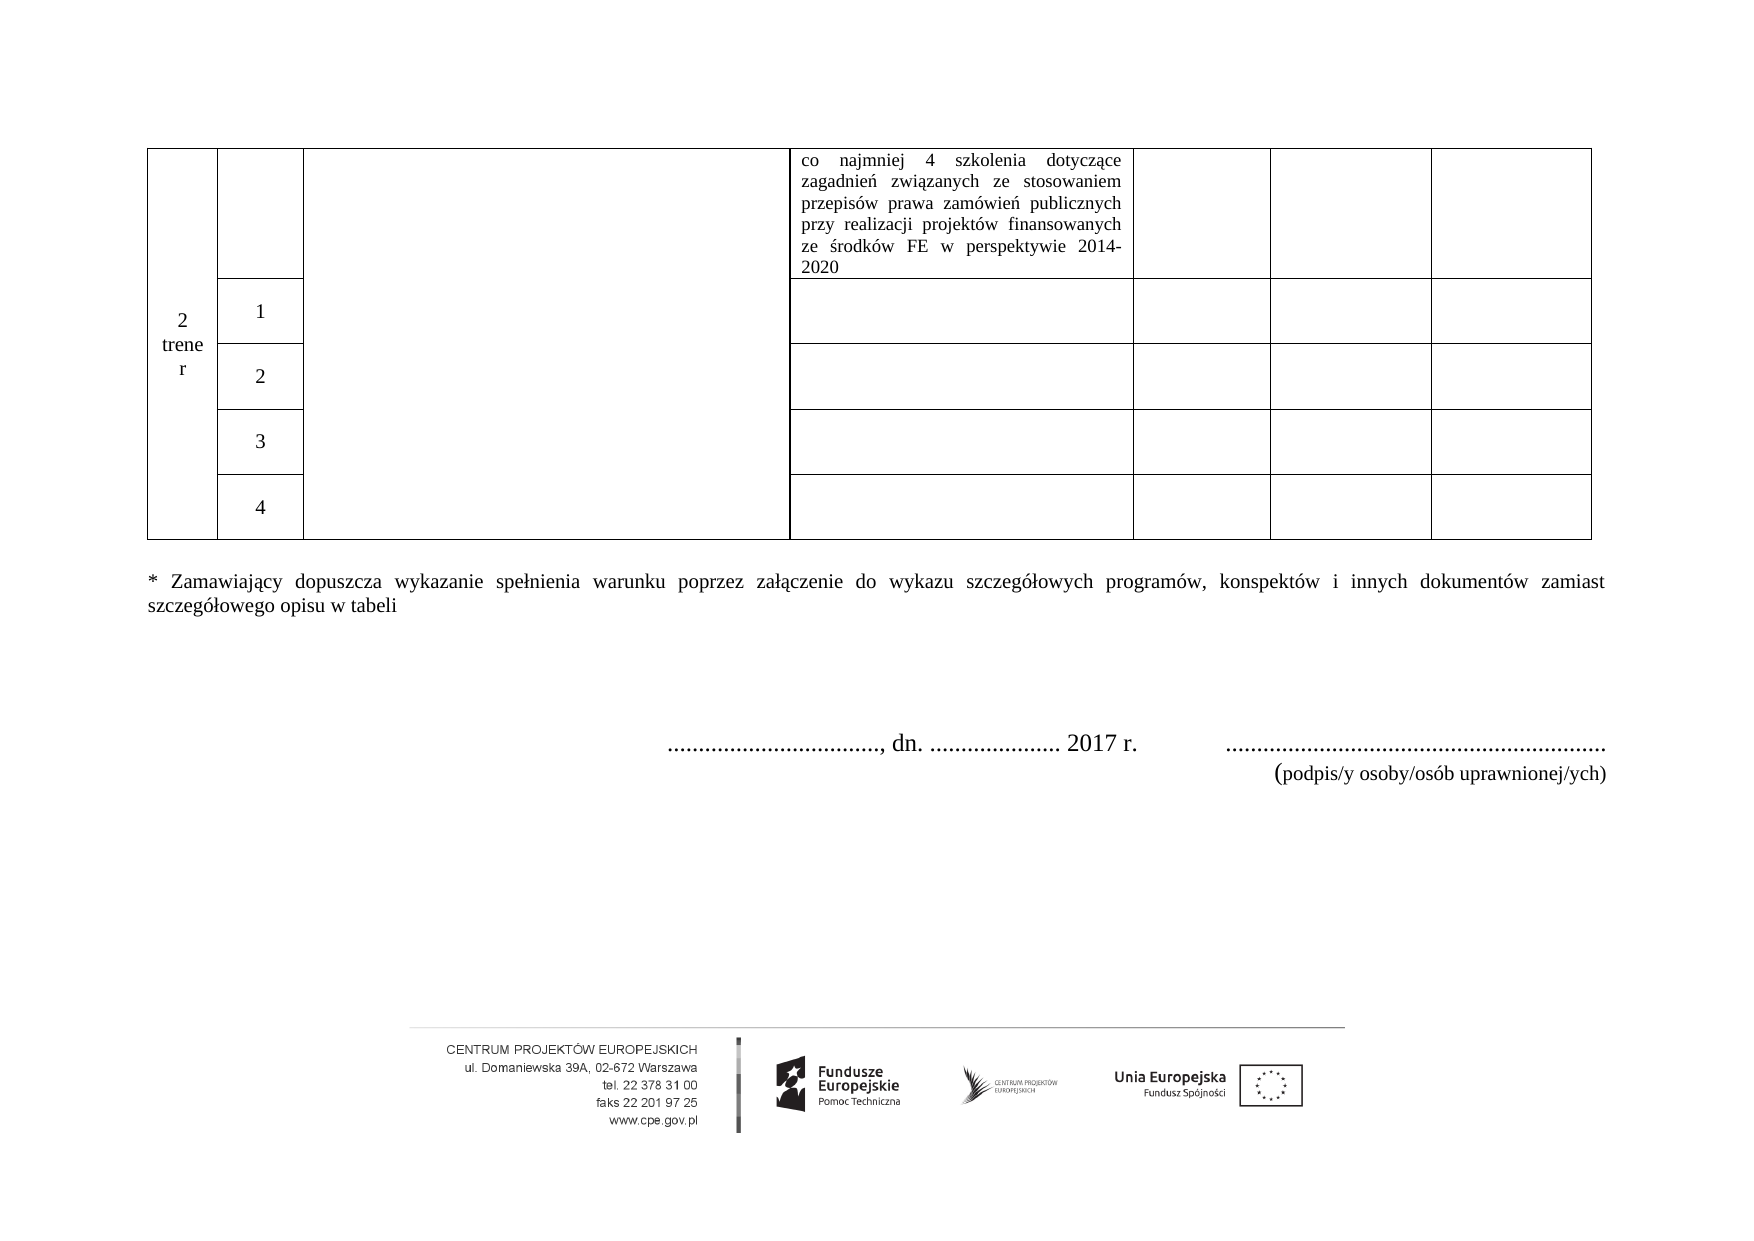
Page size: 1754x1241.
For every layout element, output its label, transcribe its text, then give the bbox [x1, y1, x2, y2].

picture [404, 1022, 1350, 1138]
text (podpis/y osoby/osób uprawnionej/ych) [664, 757, 1606, 786]
table_cell 3 [218, 410, 303, 474]
table_cell 1 [218, 279, 303, 343]
table_cell [1432, 149, 1591, 278]
table_cell [1432, 344, 1591, 408]
table_cell [1134, 475, 1270, 539]
table_cell 2 [218, 344, 303, 408]
table_cell [1432, 475, 1591, 539]
table_cell co najmniej 4 szkolenia dotyczące zagadnień związanych ze stosowaniem przepisów prawa zamówień publicznych przy realizacji projektów finansowanych ze środków FE w perspektywie 2014-2020 [791, 149, 1133, 278]
table_cell [791, 344, 1133, 408]
table_cell 2 trener [148, 149, 217, 539]
text * Zamawiający dopuszcza wykazanie spełnienia warunku poprzez załączenie do wykazu szczegółowych programów, konspektów i innych dokumentów zamiast szczegółowego opisu w tabeli [148, 569, 1606, 617]
table_cell [1134, 410, 1270, 474]
table_cell [791, 410, 1133, 474]
table_cell [1271, 410, 1431, 474]
table_cell [791, 279, 1133, 343]
table_cell [1134, 149, 1270, 278]
table_cell [304, 149, 789, 539]
table_cell [1271, 279, 1431, 343]
text .................................., dn. ..................... 2017 r. ............................................................. [148, 732, 1606, 757]
table_cell [1134, 279, 1270, 343]
table_cell 4 [218, 475, 303, 539]
table_cell [1432, 279, 1591, 343]
table_cell [218, 149, 303, 278]
table_cell [1271, 475, 1431, 539]
table_cell [791, 475, 1133, 539]
table_cell [1271, 149, 1431, 278]
table_cell [1432, 410, 1591, 474]
table_cell [1271, 344, 1431, 408]
table_cell [1134, 344, 1270, 408]
